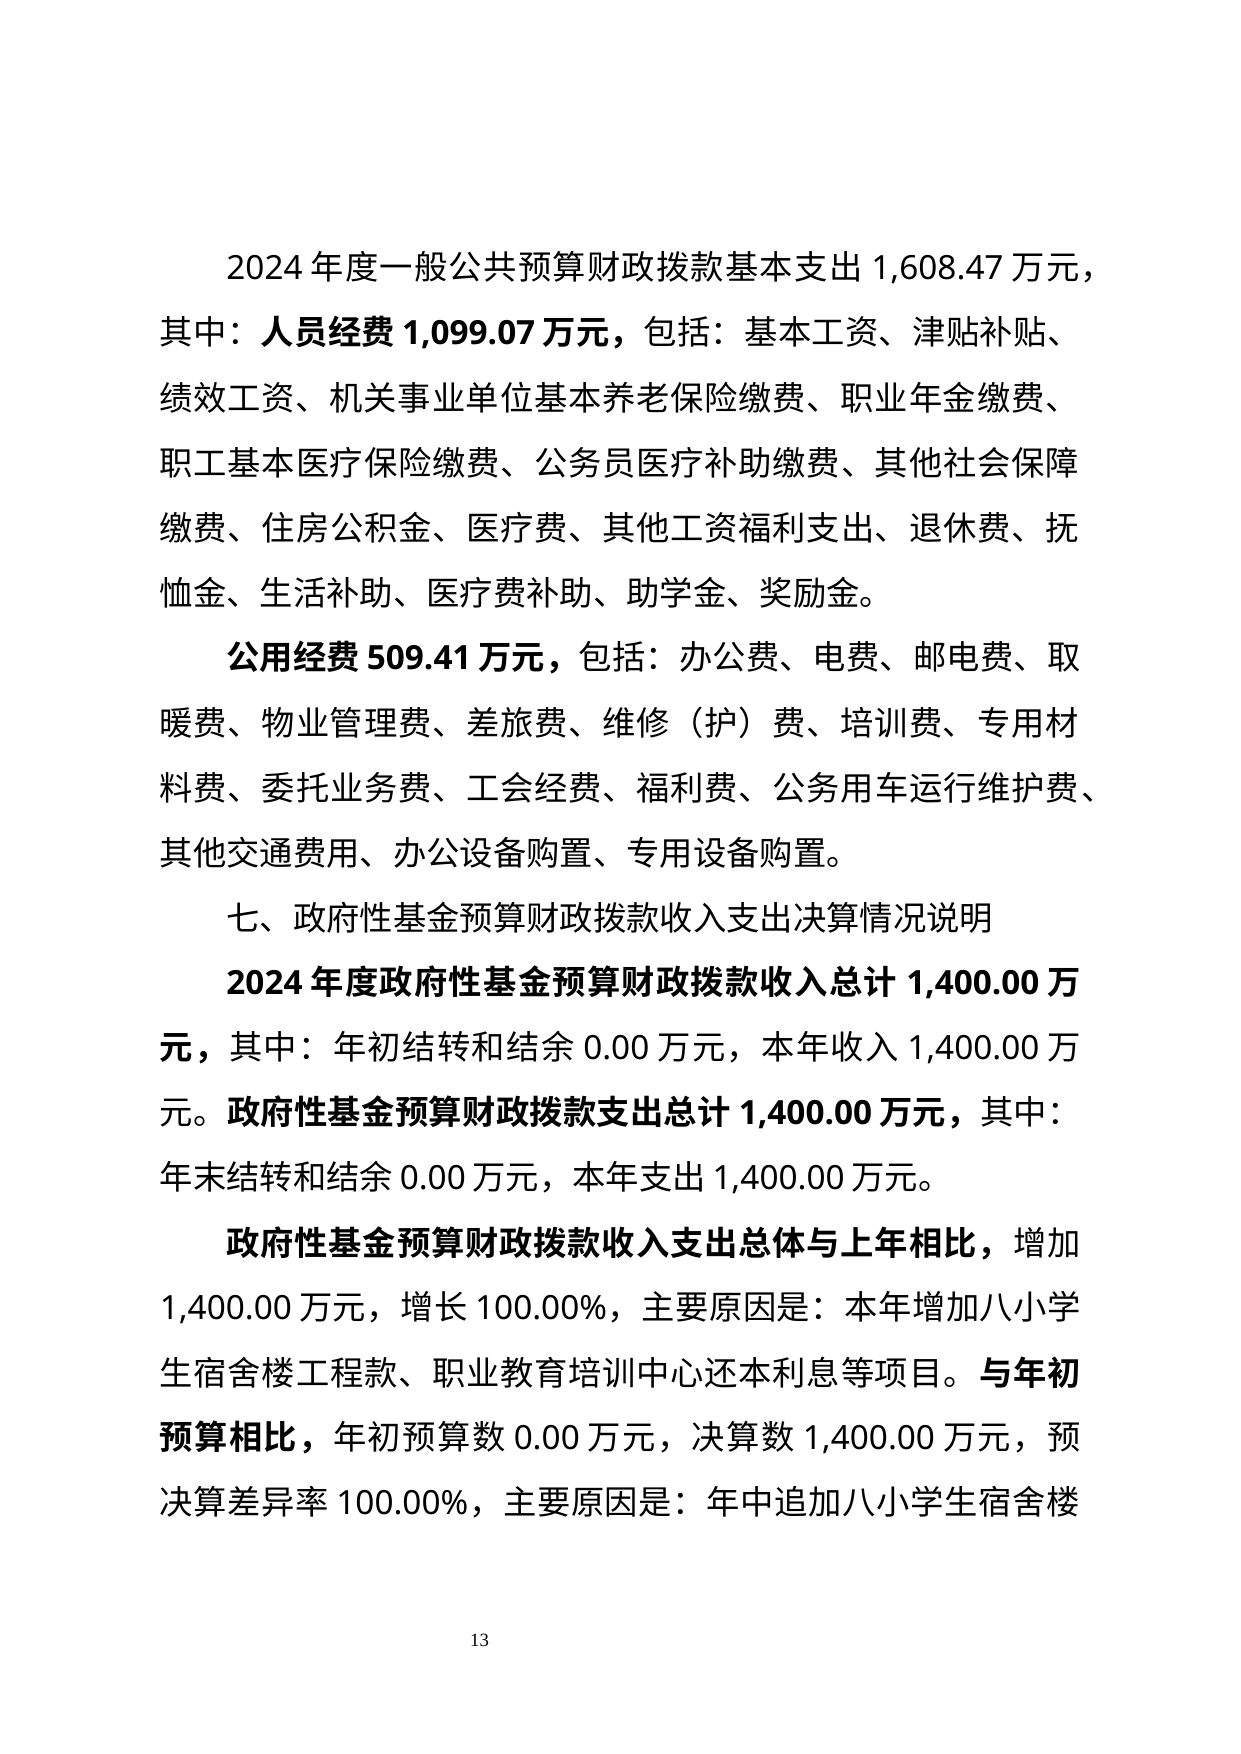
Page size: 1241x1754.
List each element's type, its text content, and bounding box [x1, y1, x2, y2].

text 2024年度政府性基金预算财政拨款收入总计1,400.00万元，其中：年初结转和结余0.00万元，本年收入1,400.00万元。政府性基金预算财政拨款支出总计1,400.00万元，其中：年末结转和结余0.00万元，本年支出1,400.00万元。 [159, 948, 1081, 1208]
text 公用经费509.41万元，包括：办公费、电费、邮电费、取暖费、物业管理费、差旅费、维修（护）费、培训费、专用材料费、委托业务费、工会经费、福利费、公务用车运行维护费、其他交通费用、办公设备购置、专用设备购置。 [159, 623, 1081, 883]
text 2024年度一般公共预算财政拨款基本支出1,608.47万元，其中：人员经费1,099.07万元，包括：基本工资、津贴补贴、绩效工资、机关事业单位基本养老保险缴费、职业年金缴费、职工基本医疗保险缴费、公务员医疗补助缴费、其他社会保障缴费、住房公积金、医疗费、其他工资福利支出、退休费、抚恤金、生活补助、医疗费补助、助学金、奖励金。 [159, 233, 1081, 623]
text 七、政府性基金预算财政拨款收入支出决算情况说明 [159, 883, 1081, 948]
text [159, 1208, 1081, 1533]
